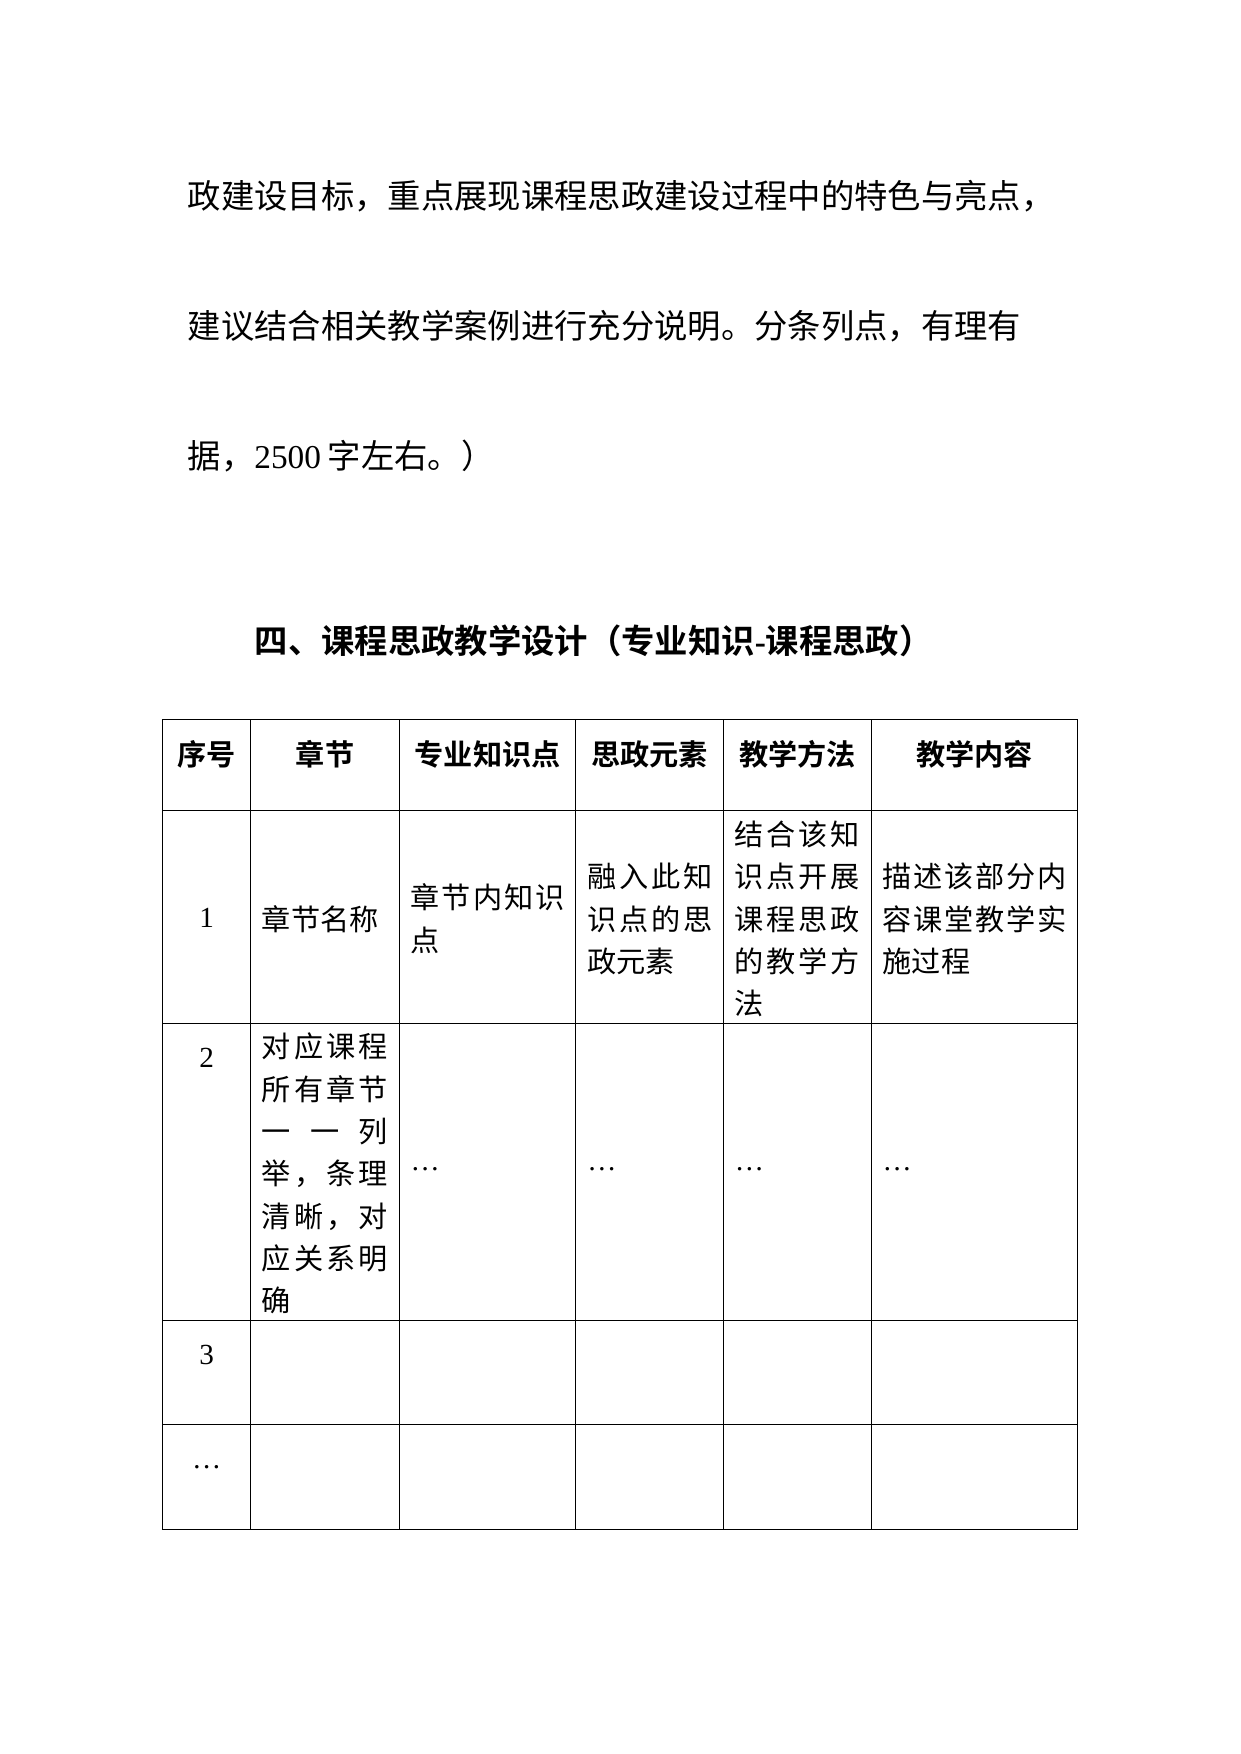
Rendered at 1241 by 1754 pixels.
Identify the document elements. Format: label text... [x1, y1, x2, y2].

table_cell [400, 1425, 575, 1529]
table_cell 3 [163, 1321, 250, 1424]
table_header 思政元素 [576, 720, 723, 810]
table_cell … [400, 1024, 575, 1320]
table_cell [872, 1425, 1077, 1529]
table_cell [576, 1321, 723, 1424]
table_cell [251, 1425, 399, 1529]
table_cell 融入此知识点的思政元素 [576, 811, 723, 1023]
table_cell 2 [163, 1024, 250, 1320]
table_cell … [724, 1024, 871, 1320]
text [187, 162, 1053, 487]
table_header 章节 [251, 720, 399, 810]
table_header 教学内容 [872, 720, 1077, 810]
table_cell 对应课程所有章节一一列举，条理清晰，对应关系明确 [251, 1024, 399, 1320]
table_cell 章节名称 [251, 811, 399, 1023]
table_cell 1 [163, 811, 250, 1023]
table_header 专业知识点 [400, 720, 575, 810]
table_cell 结合该知识点开展课程思政的教学方法 [724, 811, 871, 1023]
table_cell [724, 1425, 871, 1529]
table_cell [576, 1425, 723, 1529]
table_cell 章节内知识点 [400, 811, 575, 1023]
table_cell 描述该部分内容课堂教学实施过程 [872, 811, 1077, 1023]
table_cell [872, 1321, 1077, 1424]
table_cell [251, 1321, 399, 1424]
table_cell … [163, 1425, 250, 1529]
table_cell [724, 1321, 871, 1424]
table_cell [400, 1321, 575, 1424]
text 四、课程思政教学设计（专业知识-课程思政） [187, 606, 1053, 671]
table_header 教学方法 [724, 720, 871, 810]
table_cell … [576, 1024, 723, 1320]
table_cell … [872, 1024, 1077, 1320]
table_header 序号 [163, 720, 250, 810]
